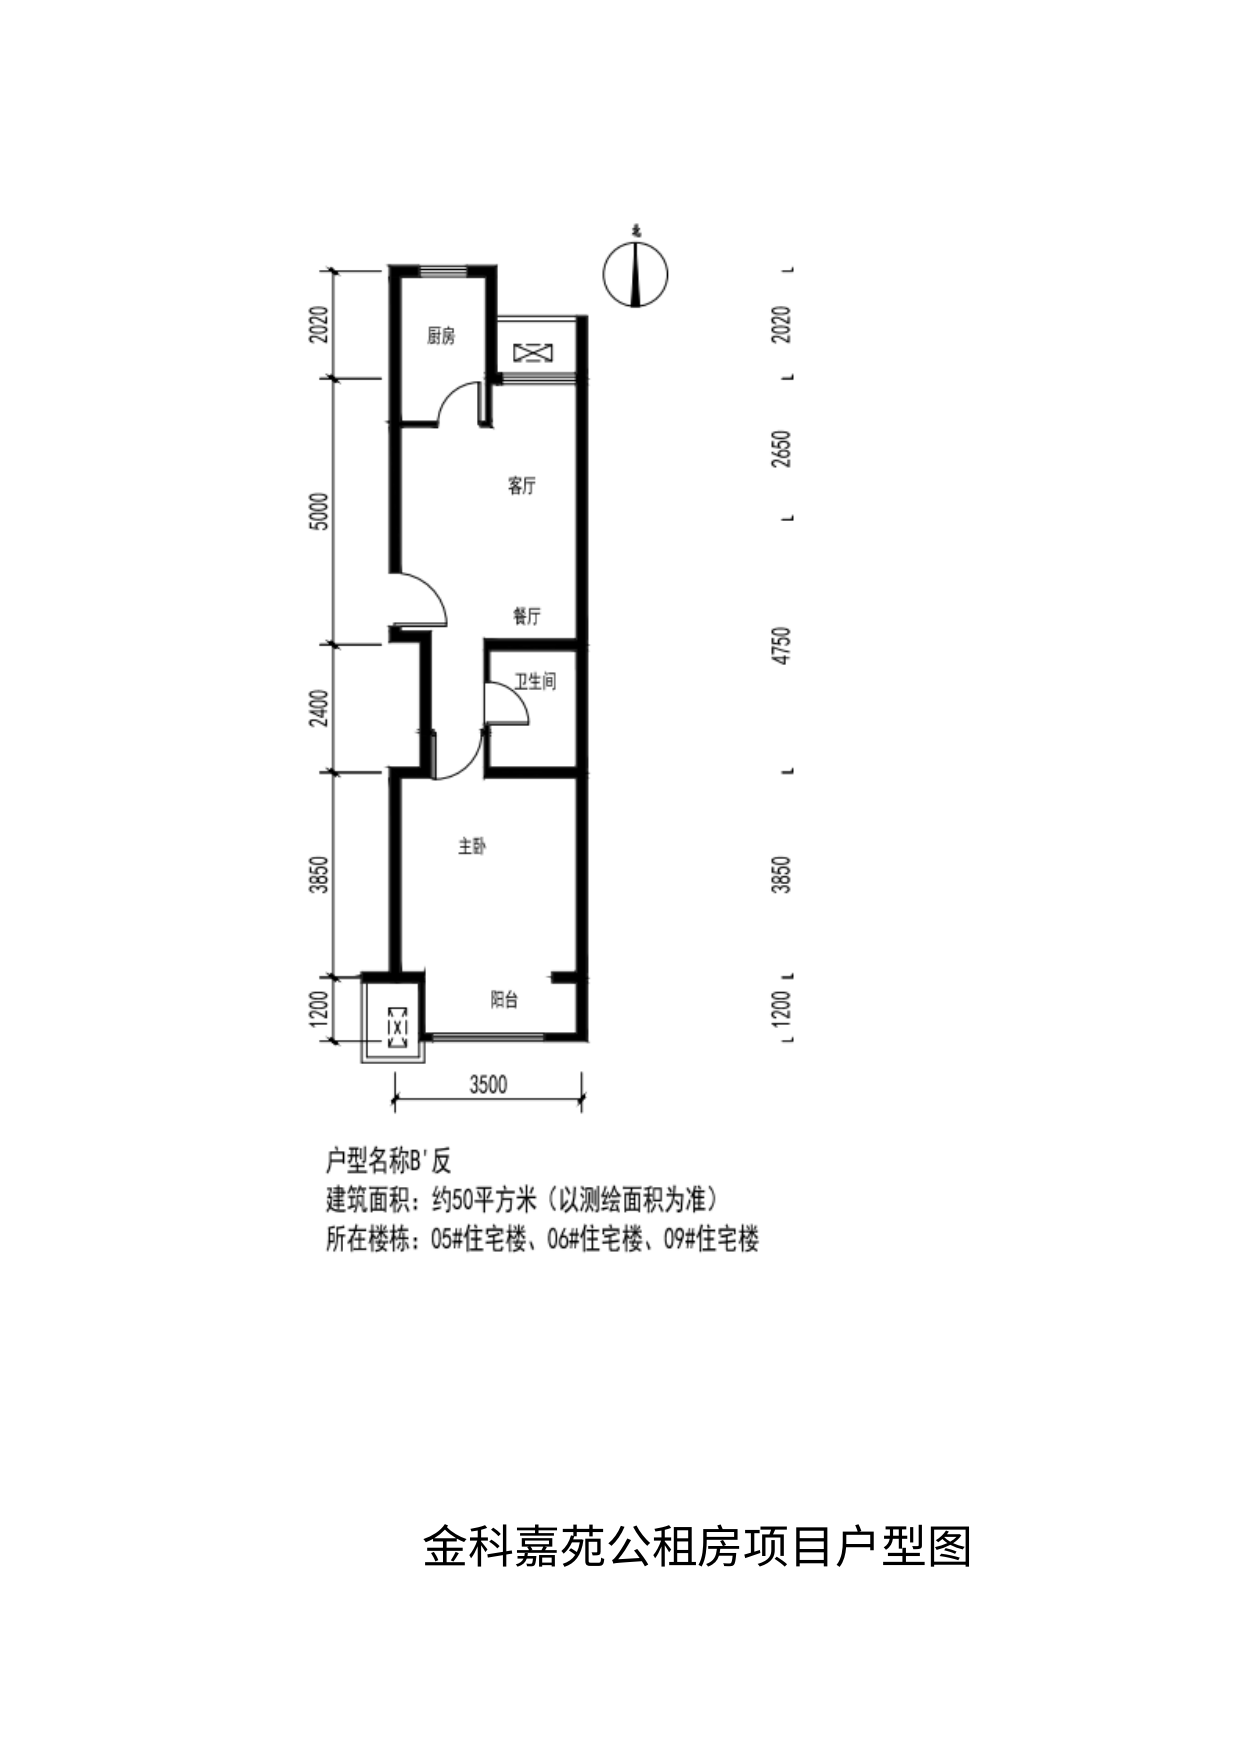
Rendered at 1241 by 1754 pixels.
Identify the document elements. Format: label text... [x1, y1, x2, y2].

text 金科嘉苑公租房项目户型图 [148, 1494, 1092, 1592]
picture [235, 162, 872, 1305]
